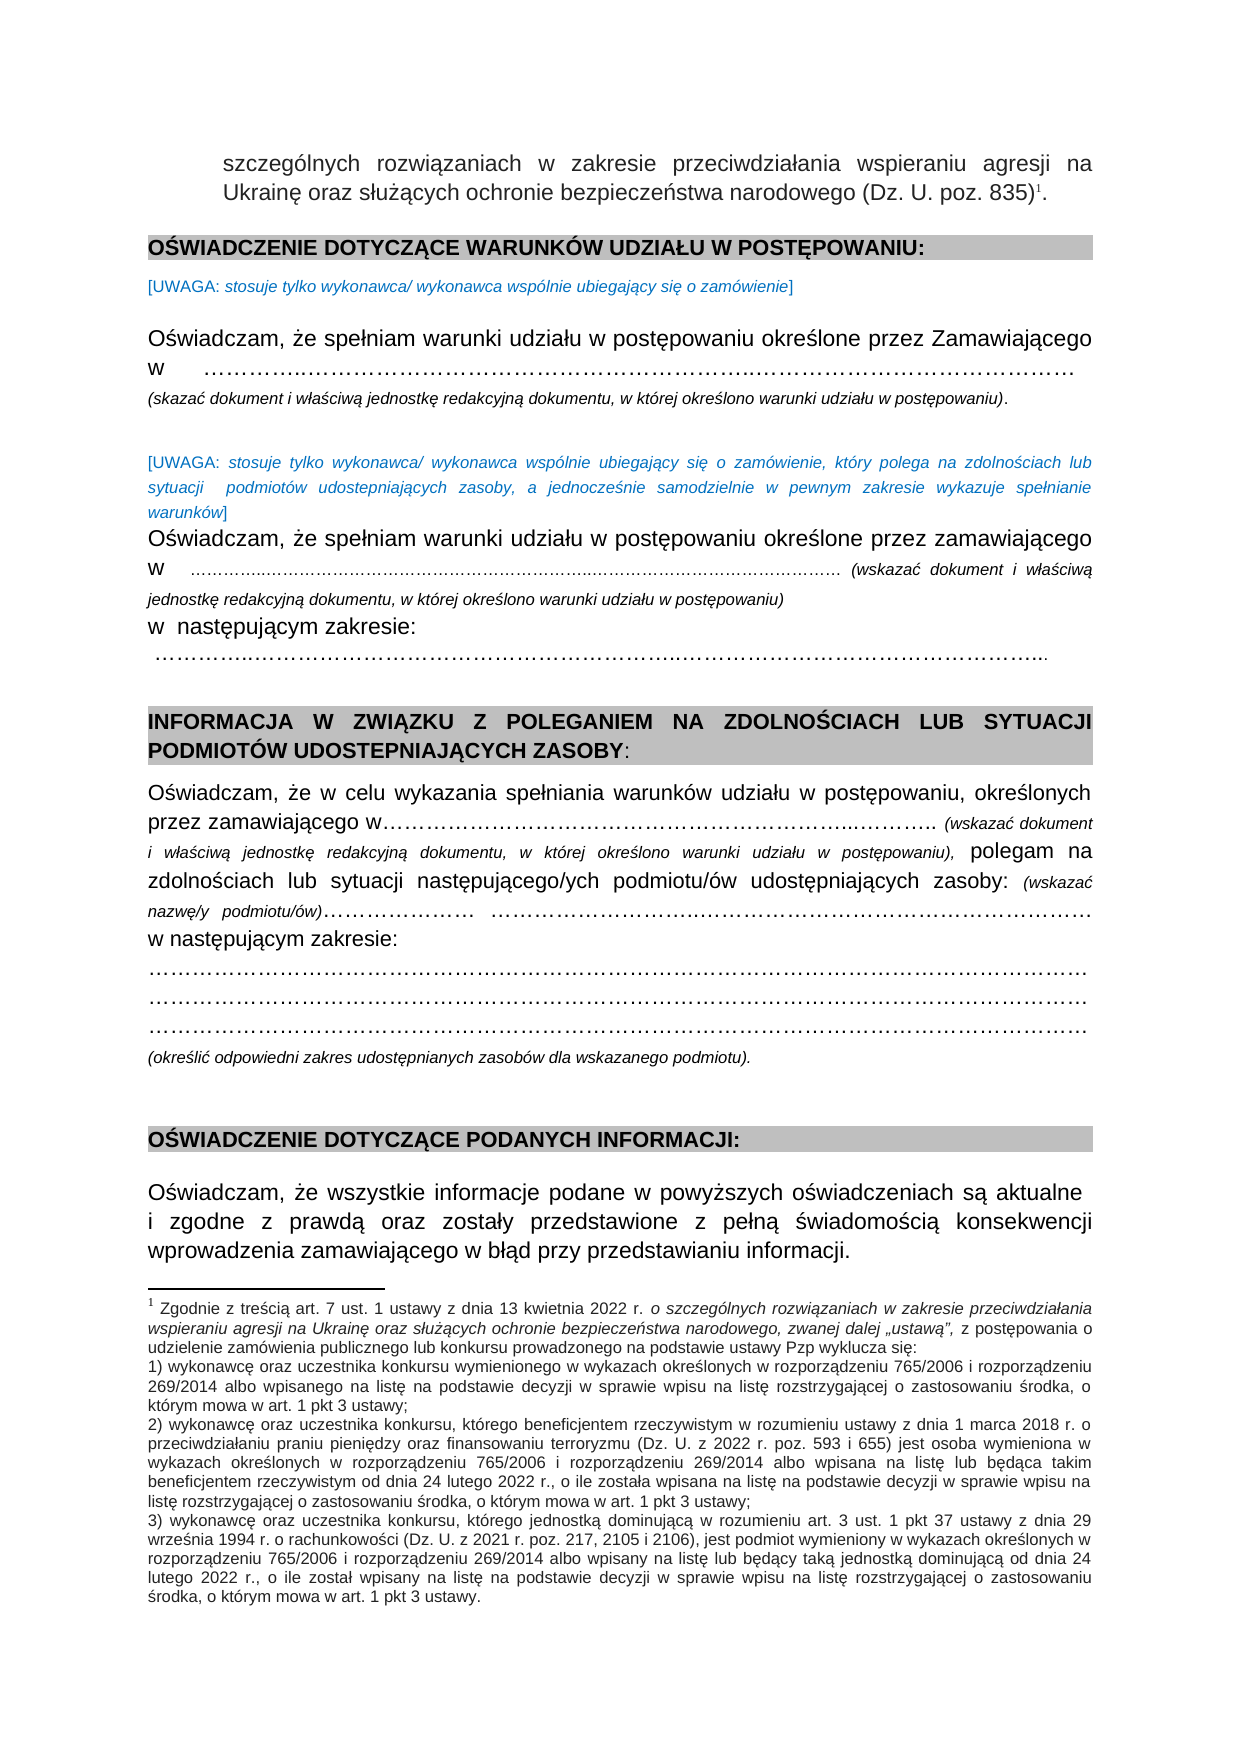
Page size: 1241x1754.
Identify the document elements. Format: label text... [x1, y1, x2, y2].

text w następującym zakresie: [148, 611, 1093, 640]
text (określić odpowiedni zakres udostępnianych zasobów dla wskazanego podmiotu). [148, 1040, 1093, 1069]
text [UWAGA: stosuje tylko wykonawca/ wykonawca wspólnie ubiegający się o zamówienie, który polega na zdolnościach lub sytuacji podmiotów udostepniających zasoby, a jednocześnie samodzielnie w pewnym zakresie wykazuje spełnianie warunków] [148, 448, 1093, 523]
text [UWAGA: stosuje tylko wykonawca/ wykonawca wspólnie ubiegający się o zamówienie] [148, 273, 1093, 298]
text Oświadczam, że spełniam warunki udziału w postępowaniu określone przez Zamawiającego w …………..…………………………………………………..…………………………………… (skazać dokument i właściwą jednostkę redakcyjną dokumentu, w której określono warunki udziału w postępowaniu). [148, 323, 1093, 410]
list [185, 148, 1093, 206]
text ……………………………………………………………………………………………………………………………………………………………………………………………………………………………………………………………………………………………………………………………………………………… [148, 952, 1093, 1040]
text Oświadczam, że w celu wykazania spełniania warunków udziału w postępowaniu, określonych przez zamawiającego w………………………………………………………...……….. (wskazać dokument i właściwą jednostkę redakcyjną dokumentu, w której określono warunki udziału w postępowaniu), polegam na zdolnościach lub sytuacji następującego/ych podmiotu/ów udostępniających zasoby: (wskazać nazwę/y podmiotu/ów)………………… ………………………..……………………………………………… w następującym zakresie: [148, 777, 1093, 952]
text …………..…………………………………………………..…………………………………………... [148, 640, 1093, 665]
text OŚWIADCZENIE DOTYCZĄCE PODANYCH INFORMACJI: [148, 1126, 1093, 1152]
text Oświadczam, że spełniam warunki udziału w postępowaniu określone przez zamawiającego w …………..…………………………………………………..……………………………………… (wskazać dokument i właściwą jednostkę redakcyjną dokumentu, w której określono warunki udziału w postępowaniu) [148, 523, 1093, 611]
text Oświadczam, że wszystkie informacje podane w powyższych oświadczeniach są aktualne i zgodne z prawdą oraz zostały przedstawione z pełną świadomością konsekwencji wprowadzenia zamawiającego w błąd przy przedstawianiu informacji. [148, 1177, 1093, 1264]
text OŚWIADCZENIE DOTYCZĄCE WARUNKÓW UDZIAŁU W POSTĘPOWANIU: [148, 235, 1093, 260]
text INFORMACJA W ZWIĄZKU Z POLEGANIEM NA ZDOLNOŚCIACH LUB SYTUACJI PODMIOTÓW UDOSTEPNIAJĄCYCH ZASOBY: [148, 706, 1093, 765]
